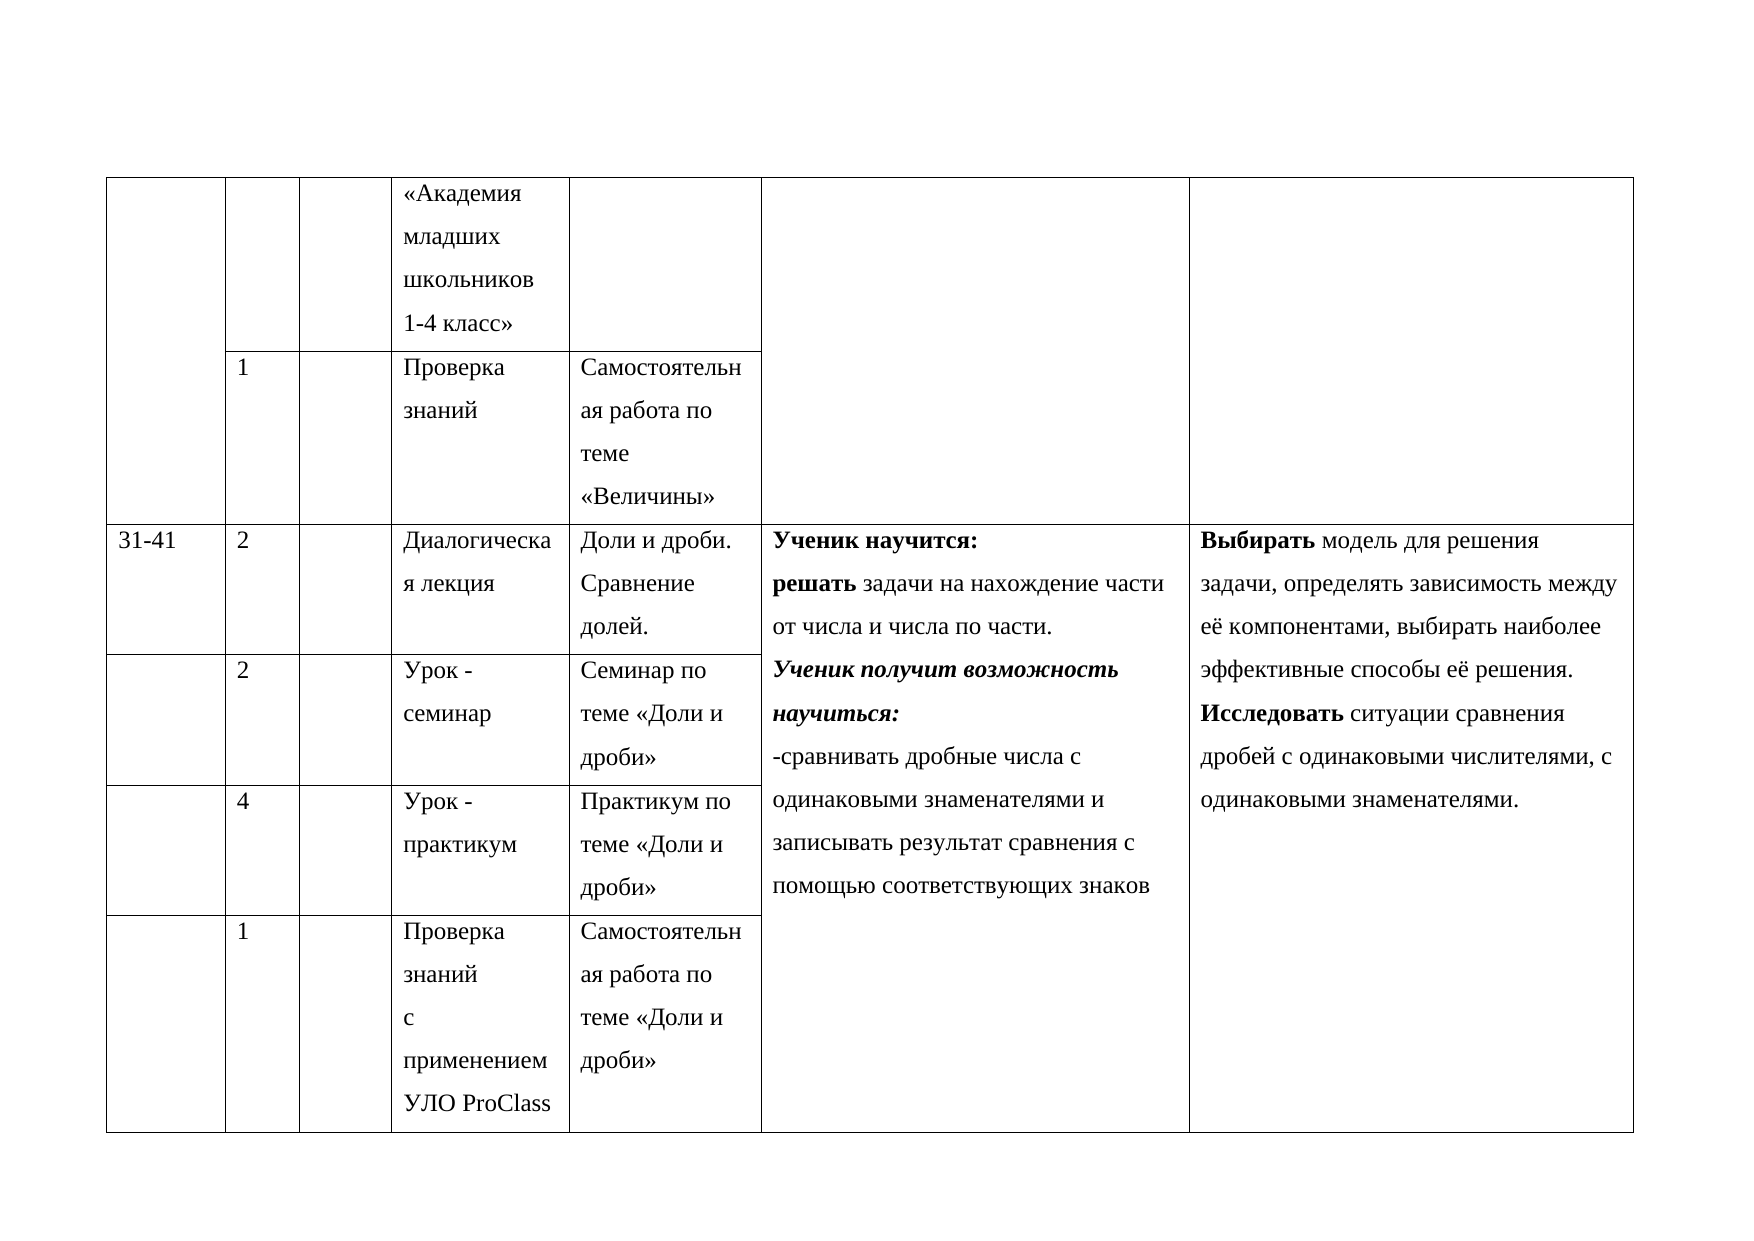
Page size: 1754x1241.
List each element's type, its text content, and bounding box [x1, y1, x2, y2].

table_cell [300, 178, 391, 351]
table_cell [300, 655, 391, 785]
table_cell Урок - практикум [392, 786, 569, 915]
table_cell 4 [226, 786, 299, 915]
table_cell [107, 655, 225, 785]
table_cell [300, 525, 391, 654]
table_cell Проверка знаний [392, 352, 569, 524]
table_cell [300, 352, 391, 524]
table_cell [570, 916, 761, 1132]
table_cell [107, 916, 225, 1132]
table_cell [392, 916, 569, 1132]
table_cell 2 [226, 525, 299, 654]
table_cell Практикум по теме «Доли и дроби» [570, 786, 761, 915]
table_cell 1 [226, 352, 299, 524]
table_cell 31-41 [107, 525, 225, 654]
table_cell 1 [226, 916, 299, 1132]
table_cell Самостоятельная работа по теме «Величины» [570, 352, 761, 524]
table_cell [392, 178, 569, 351]
table_cell Выбирать модель для решения задачи, определять зависимость между её компонентами, выбирать наиболее эффективные способы её решения. Исследовать ситуации сравнения дробей с одинаковыми числителями, с одинаковыми знаменателями. [1190, 525, 1633, 1132]
table_cell Урок - семинар [392, 655, 569, 785]
table_cell Диалогическая лекция [392, 525, 569, 654]
table_cell [300, 916, 391, 1132]
table_cell Семинар по теме «Доли и дроби» [570, 655, 761, 785]
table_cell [570, 178, 761, 351]
table_cell 2 [226, 655, 299, 785]
table_cell Доли и дроби. Сравнение долей. [570, 525, 761, 654]
table_cell [300, 786, 391, 915]
table_cell Ученик научится: решать задачи на нахождение части от числа и числа по части. Ученик получит возможность научиться: -сравнивать дробные числа с одинаковыми знаменателями и записывать результат сравнения с помощью соответствующих знаков [762, 525, 1189, 1132]
table_cell [107, 786, 225, 915]
table_cell 4 [226, 178, 299, 351]
